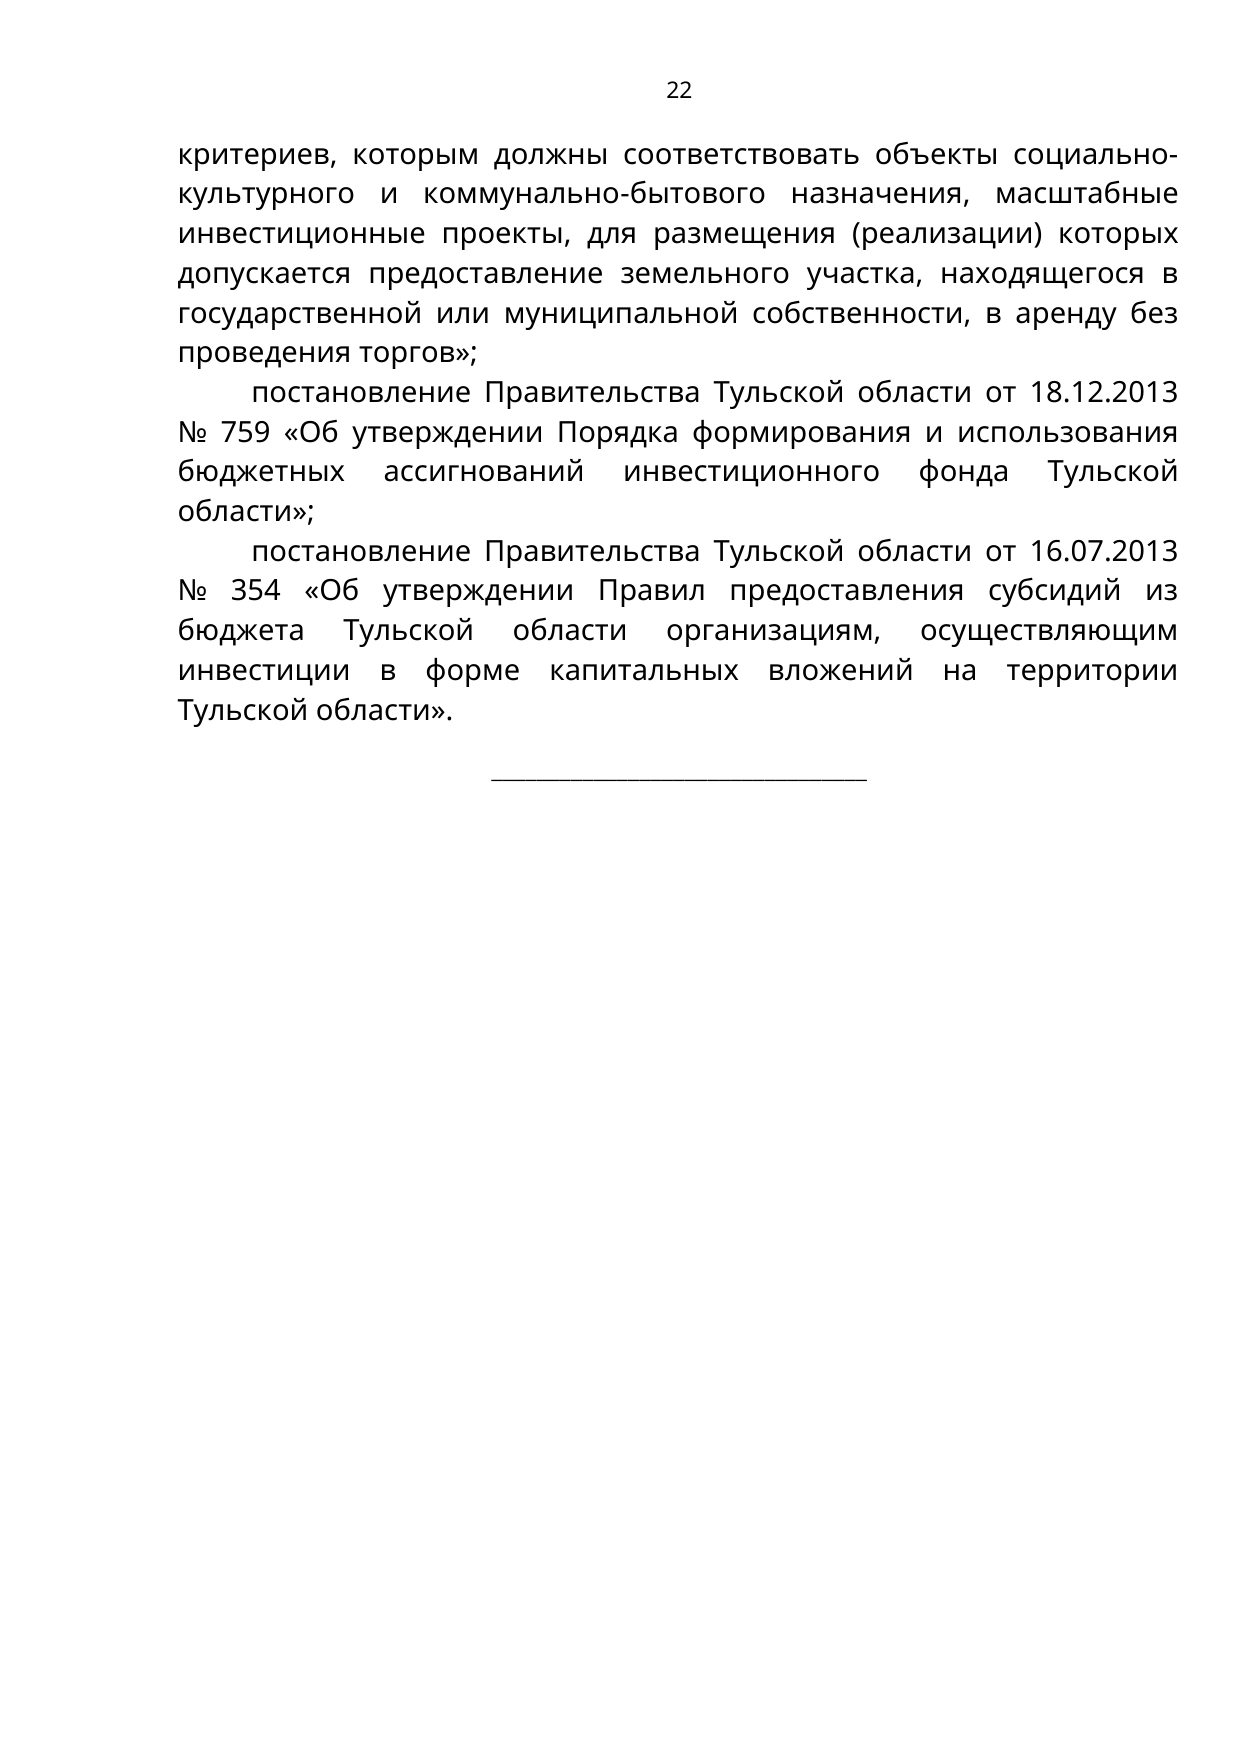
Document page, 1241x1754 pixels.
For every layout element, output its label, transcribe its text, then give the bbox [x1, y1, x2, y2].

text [177, 133, 1179, 371]
text _________________________________ [177, 756, 1181, 784]
text постановление Правительства Тульской области от 16.07.2013 № 354 «Об утверждении Правил предоставления субсидий из бюджета Тульской области организациям, осуществляющим инвестиции в форме капитальных вложений на территории Тульской области». [177, 530, 1179, 728]
text постановление Правительства Тульской области от 18.12.2013 № 759 «Об утверждении Порядка формирования и использования бюджетных ассигнований инвестиционного фонда Тульской области»; [177, 371, 1179, 530]
